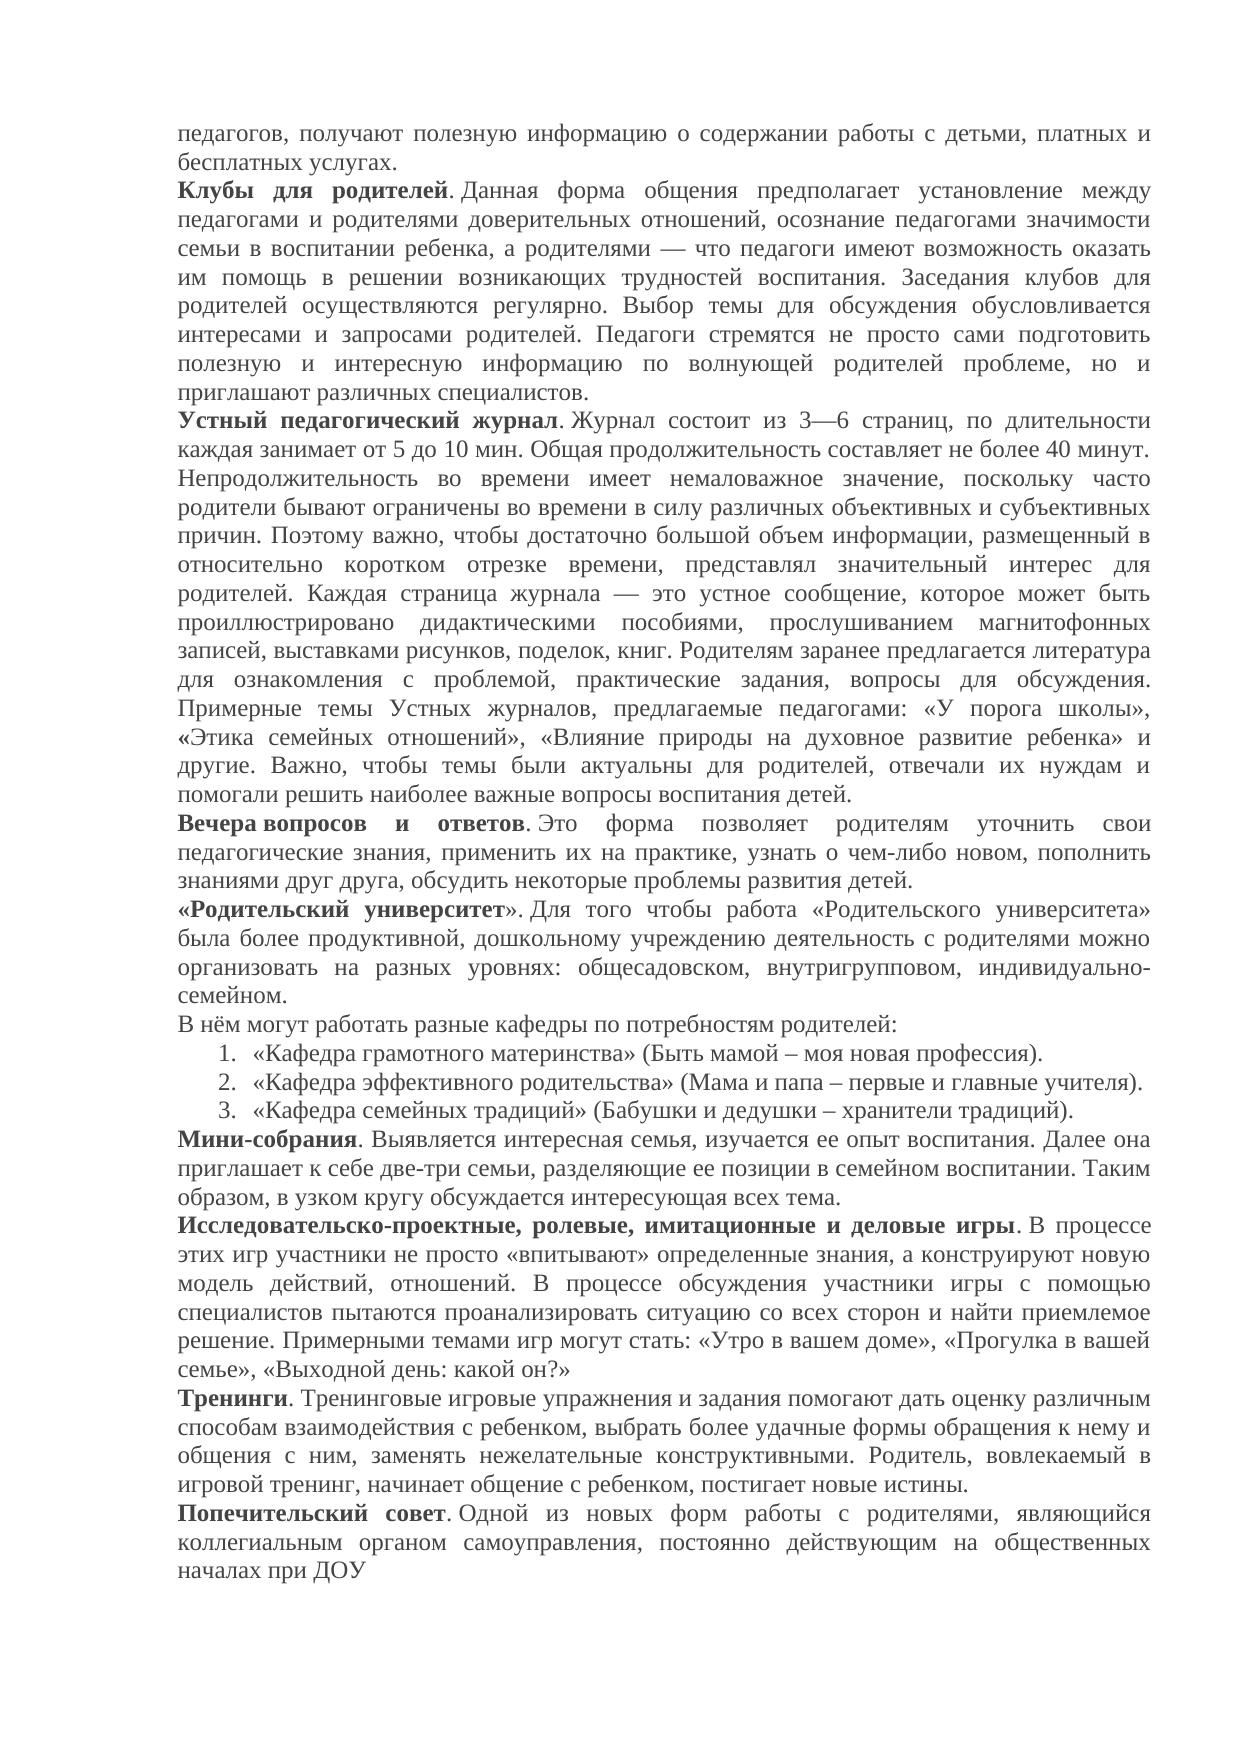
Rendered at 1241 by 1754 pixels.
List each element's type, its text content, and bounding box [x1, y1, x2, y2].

text Попечительский совет. Одной из новых форм работы с родителями, являющийся коллегиальным органом самоуправления, постоянно действующим на общественных началах при ДОУ [177, 1498, 1152, 1584]
text Исследовательско-проектные, ролевые, имитационные и деловые игры. В процессе этих игр участники не просто «впитывают» определенные знания, а конструируют новую модель действий, отношений. В процессе обсуждения участники игры с помощью специалистов пытаются проанализировать ситуацию со всех сторон и найти приемлемое решение. Примерными темами игр могут стать: «Утро в вашем доме», «Прогулка в вашей семье», «Выходной день: какой он?» [177, 1211, 1152, 1383]
text Тренинги. Тренинговые игровые упражнения и задания помогают дать оценку различным способам взаимодействия с ребенком, выбрать более удачные формы обращения к нему и общения с ним, заменять нежелательные конструктивными. Родитель, вовлекаемый в игровой тренинг, начинает общение с ребенком, постигает новые истины. [177, 1383, 1152, 1498]
text Вечера вопросов и ответов. Это форма позволяет родителям уточнить свои педагогические знания, применить их на практике, узнать о чем-либо новом, пополнить знаниями друг друга, обсудить некоторые проблемы развития детей. [177, 808, 1152, 894]
text В нём могут работать разные кафедры по потребностям родителей: [177, 1009, 1152, 1038]
text Мини-собрания. Выявляется интересная семья, изучается ее опыт воспитания. Далее она приглашает к себе две-три семьи, разделяющие ее позиции в семейном воспитании. Таким образом, в узком кругу обсуждается интересующая всех тема. [177, 1124, 1152, 1211]
list «Кафедра грамотного материнства» (Быть мамой – моя новая профессия). [218, 1038, 1152, 1067]
text Клубы для родителей. Данная форма общения предполагает установление между педагогами и родителями доверительных отношений, осознание педагогами значимости семьи в воспитании ребенка, а родителями — что педагоги имеют возможность оказать им помощь в решении возникающих трудностей воспитания. Заседания клубов для родителей осуществляются регулярно. Выбор темы для обсуждения обусловливается интересами и запросами родителей. Педагоги стремятся не просто сами подготовить полезную и интересную информацию по волнующей родителей проблеме, но и приглашают различных специалистов. [177, 176, 1152, 406]
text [177, 118, 1152, 176]
text Устный педагогический журнал. Журнал состоит из 3—6 страниц, по длительности каждая занимает от 5 до 10 мин. Общая продолжительность составляет не более 40 минут. Непродолжительность во времени имеет немаловажное значение, поскольку часто родители бывают ограничены во времени в силу различных объективных и субъективных причин. Поэтому важно, чтобы достаточно большой объем информации, размещенный в относительно коротком отрезке времени, представлял значительный интерес для родителей. Каждая страница журнала — это устное сообщение, которое может быть проиллюстрировано дидактическими пособиями, прослушиванием магнитофонных записей, выставками рисунков, поделок, книг. Родителям заранее предлагается литература для ознакомления с проблемой, практические задания, вопросы для обсуждения. Примерные темы Устных журналов, предлагаемые педагогами: «У порога школы», «Этика семейных отношений», «Влияние природы на духовное развитие ребенка» и другие. Важно, чтобы темы были актуальны для родителей, отвечали их нуждам и помогали решить наиболее важные вопросы воспитания детей. [177, 406, 1152, 808]
text «Родительский университет». Для того чтобы работа «Родительского университета» была более продуктивной, дошкольному учреждению деятельность с родителями можно организовать на разных уровнях: общесадовском, внутригрупповом, индивидуально-семейном. [177, 894, 1152, 1009]
list «Кафедра эффективного родительства» (Мама и папа – первые и главные учителя). [218, 1067, 1152, 1096]
list «Кафедра семейных традиций» (Бабушки и дедушки – хранители традиций). [218, 1096, 1152, 1124]
